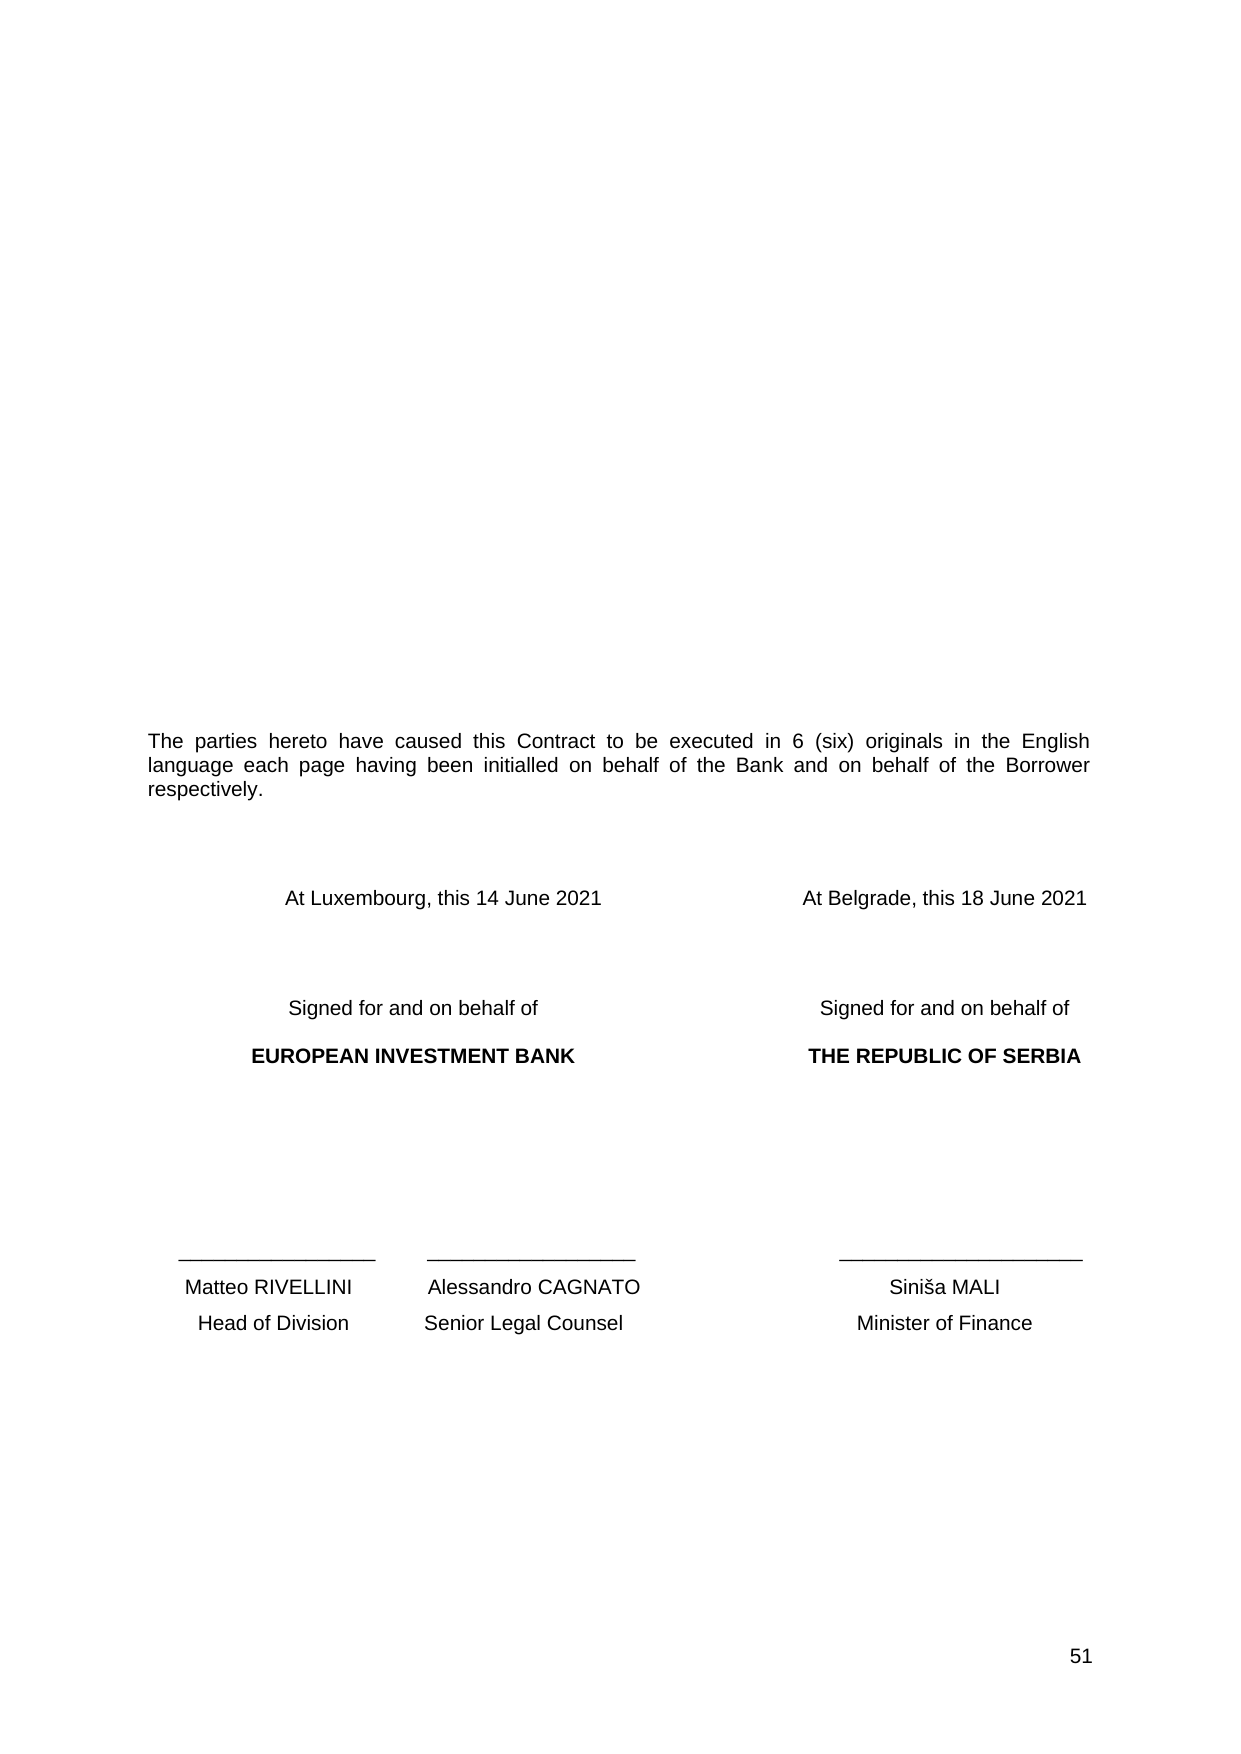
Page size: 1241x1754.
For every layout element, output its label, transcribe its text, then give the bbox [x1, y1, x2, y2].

table_cell _____________________ Siniša MALI Minister of Finance [738, 1165, 1151, 1348]
text The parties hereto have caused this Contract to be executed in 6 (six) originals in the English language each page having been initialled on behalf of the Bank and on behalf of the Borrower respectively. [148, 729, 1092, 801]
table_header At Belgrade, this 18 Junе 2021 [738, 874, 1151, 959]
table_cell Signed for and on behalf of EUROPEAN INVESTMENT BANK [88, 959, 738, 1165]
table_cell Signed for and on behalf of THE REPUBLIC OF SERBIA [738, 959, 1151, 1165]
table_cell _________________ __________________ Matteo RIVELLINI Alessandro CAGNATO Head of Division Senior Legal Counsel [88, 1165, 738, 1348]
table_header At Luxembourg, this 14 Junе 2021 [88, 874, 738, 959]
